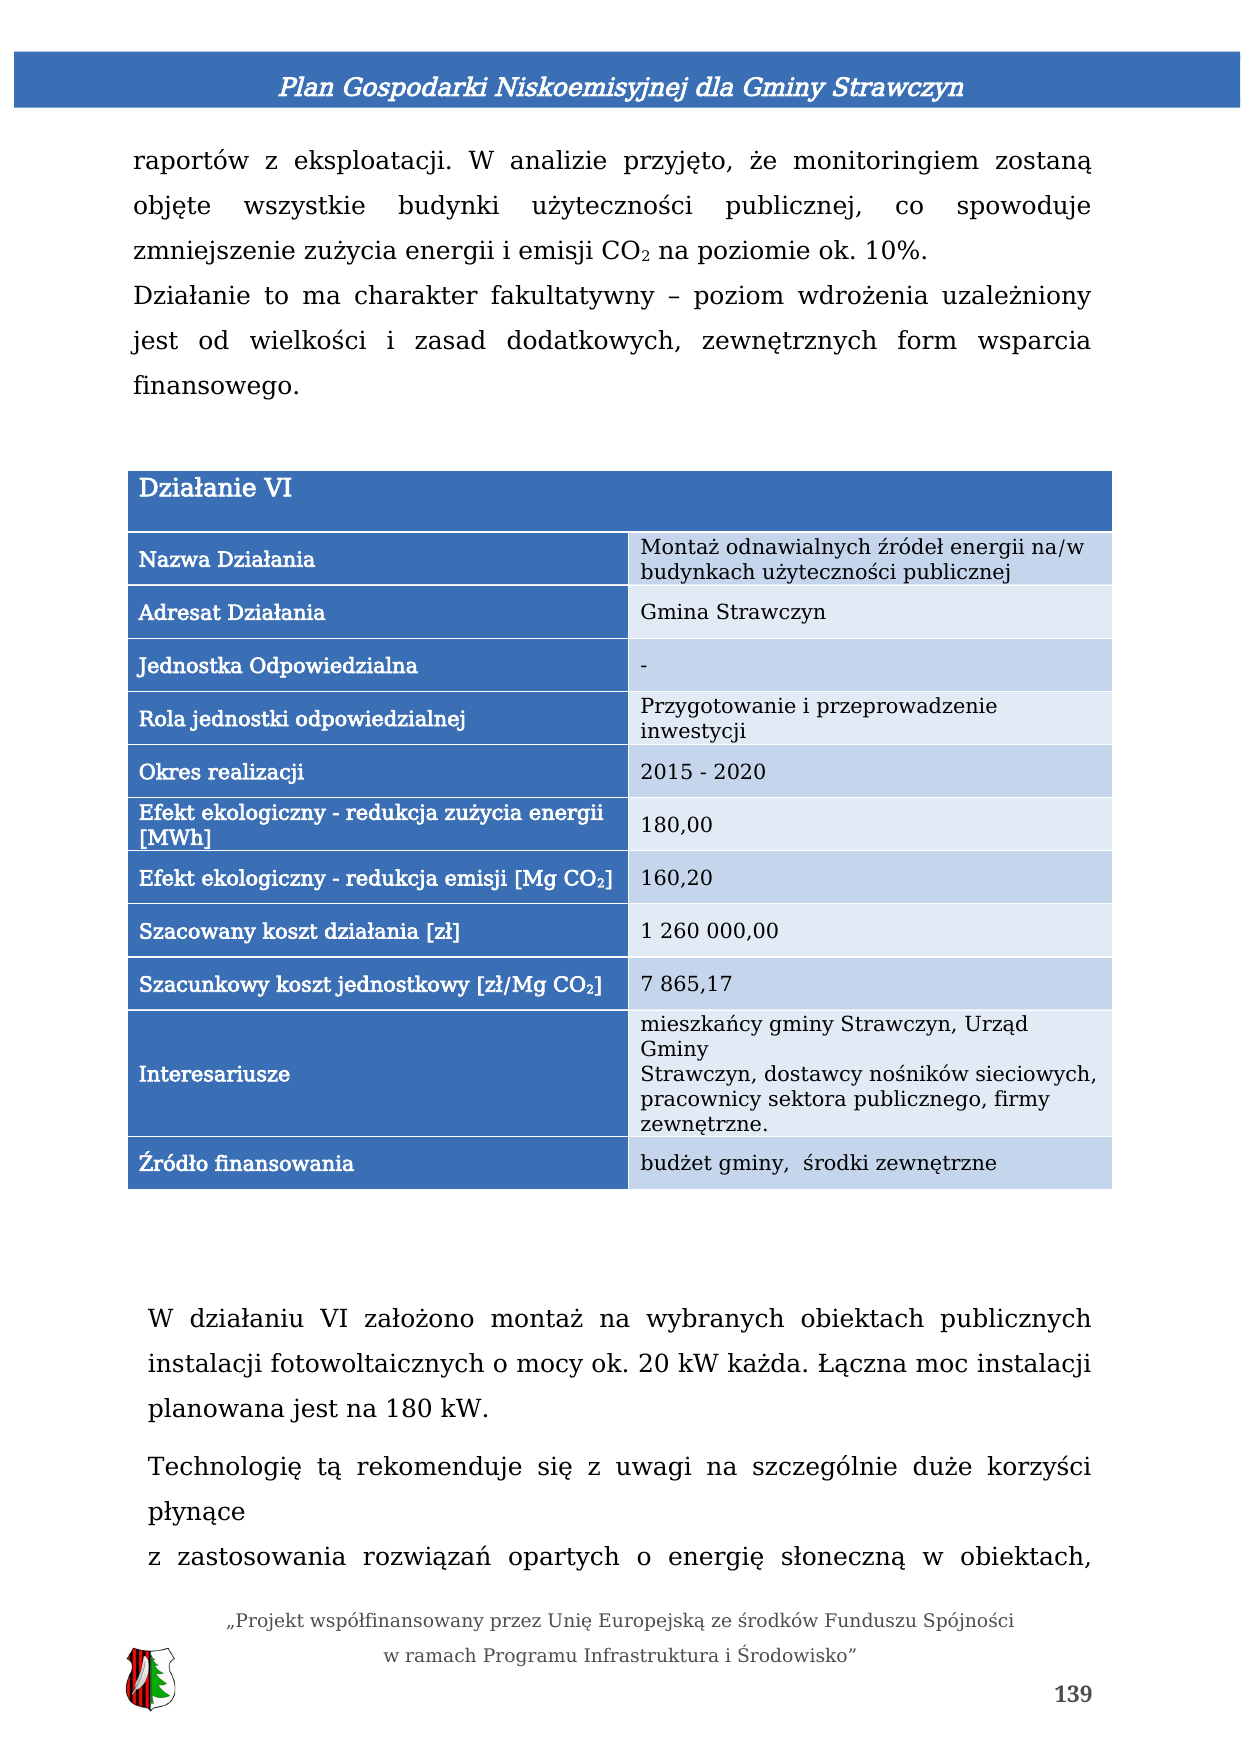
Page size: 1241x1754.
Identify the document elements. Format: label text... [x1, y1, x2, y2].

picture [125, 1647, 176, 1712]
list Działanie to ma charakter fakultatywny – poziom wdrożenia uzależniony jest od wielkości i zasad dodatkowych, zewnętrznych form wsparcia finansowego. [133, 280, 1092, 400]
table_cell 1 260 000,00 [629, 904, 1112, 956]
table_cell Efekt ekologiczny - redukcja emisji [Mg CO2] [128, 851, 628, 903]
text W działaniu VI założono montaż na wybranych obiektach publicznych instalacji fotowoltaicznych o mocy ok. 20 kW każda. Łączna moc instalacji planowana jest na 180 kW. [148, 1303, 1092, 1423]
table_cell Źródło finansowania [128, 1137, 628, 1189]
table_cell 180,00 [629, 798, 1112, 850]
table_cell Szacunkowy koszt jednostkowy [zł/Mg CO2] [128, 958, 628, 1009]
table_cell Nazwa Działania [128, 533, 628, 584]
table_cell Szacowany koszt działania [zł] [128, 904, 628, 956]
table_cell - [629, 639, 1112, 691]
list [133, 145, 1092, 265]
table_header Działanie VI [128, 471, 1112, 531]
table_cell Adresat Działania [128, 586, 628, 638]
table_cell Okres realizacji [128, 745, 628, 797]
table_cell Przygotowanie i przeprowadzenie inwestycji [629, 692, 1112, 744]
table_cell Gmina Strawczyn [629, 586, 1112, 638]
table_cell Rola jednostki odpowiedzialnej [128, 692, 628, 744]
table_cell 7 865,17 [629, 958, 1112, 1009]
table_cell Interesariusze [128, 1011, 628, 1136]
table_cell Montaż odnawialnych źródeł energii na/w budynkach użyteczności publicznej [629, 533, 1112, 584]
table_cell 2015 - 2020 [629, 745, 1112, 797]
table_cell 160,20 [629, 851, 1112, 903]
table_cell mieszkańcy gminy Strawczyn, Urząd Gminy Strawczyn, dostawcy nośników sieciowych, pracownicy sektora publicznego, firmy zewnętrzne. [629, 1011, 1112, 1136]
table_cell budżet gminy, środki zewnętrzne [629, 1137, 1112, 1189]
table_cell Jednostka Odpowiedzialna [128, 639, 628, 691]
table_cell Efekt ekologiczny - redukcja zużycia energii [MWh] [128, 798, 628, 850]
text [148, 1450, 1092, 1570]
